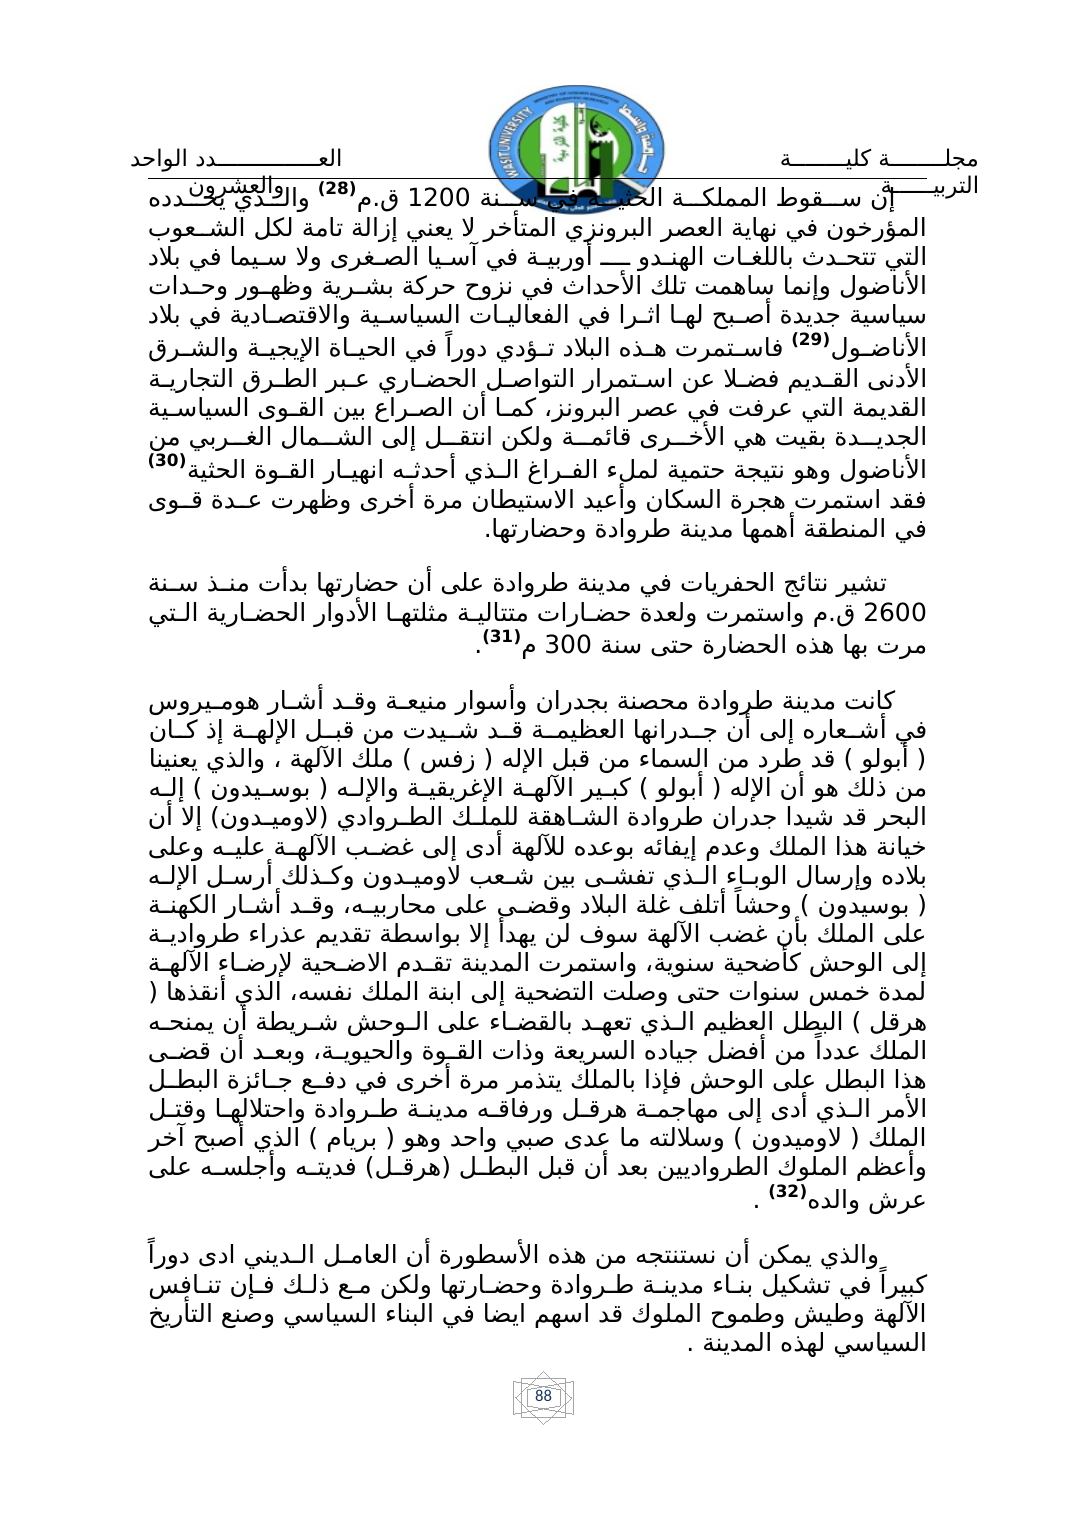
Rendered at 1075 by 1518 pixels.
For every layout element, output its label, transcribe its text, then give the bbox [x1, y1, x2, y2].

text والذي يمكن أن نستنتجه من هذه الأسطورة أن العامل الديني ادى دوراً كبيراً في تشكيل بناء مدينة طروادة وحضارتها ولكن مع ذلك فإن تنافس الآلهة وطيش وطموح الملوك قد اسهم ايضا في البناء السياسي وصنع التأريخ السياسي لهذه المدينة . [148, 1241, 927, 1357]
text كانت مدينة طروادة محصنة بجدران وأسوار منيعة وقد أشار هوميروس في أشعاره إلى أن جدرانها العظيمة قد شيدت من قبل الإلهة إذ كان ( أبولو ) قد طرد من السماء من قبل الإله ( زفس ) ملك الآلهة ، والذي يعنينا من ذلك هو أن الإله ( أبولو ) كبير الآلهة الإغريقية والإله ( بوسيدون ) إله البحر قد شيدا جدران طروادة الشاهقة للملك الطروادي (لاوميدون) إلا أن خيانة هذا الملك وعدم إيفائه بوعده للآلهة أدى إلى غضب الآلهة عليه وعلى بلاده وإرسال الوباء الذي تفشى بين شعب لاوميدون وكذلك أرسل الإله ( بوسيدون ) وحشاً أتلف غلة البلاد وقضى على محاربيه، وقد أشار الكهنة على الملك بأن غضب الآلهة سوف لن يهدأ إلا بواسطة تقديم عذراء طروادية إلى الوحش كأضحية سنوية، واستمرت المدينة تقدم الاضحية لإرضاء الآلهة لمدة خمس سنوات حتى وصلت التضحية إلى ابنة الملك نفسه، الذي أنقذها ( هرقل ) البطل العظيم الذي تعهد بالقضاء على الوحش شريطة أن يمنحه الملك عدداً من أفضل جياده السريعة وذات القوة والحيوية، وبعد أن قضى هذا البطل على الوحش فإذا بالملك يتذمر مرة أخرى في دفع جائزة البطل الأمر الذي أدى إلى مهاجمة هرقل ورفاقه مدينة طروادة واحتلالها وقتل الملك ( لاوميدون ) وسلالته ما عدى صبي واحد وهو ( بريام ) الذي أصبح آخر وأعظم الملوك الطرواديين بعد أن قبل البطل (هرقل) فديته وأجلسه على عرش والده(32) . [148, 686, 927, 1216]
picture [486, 85, 668, 178]
text تشير نتائج الحفريات في مدينة طروادة على أن حضارتها بدأت منذ سنة 2600 ق.م واستمرت ولعدة حضارات متتالية مثلتها الأدوار الحضارية التي مرت بها هذه الحضارة حتى سنة 300 م(31). [148, 568, 927, 661]
text إن سقوط المملكة الحثية في سنة 1200 ق.م(28) والذي يحدده المؤرخون في نهاية العصر البرونزي المتأخر لا يعني إزالة تامة لكل الشعوب التي تتحدث باللغات الهندو ـــ أوربية في آسيا الصغرى ولا سيما في بلاد الأناضول وإنما ساهمت تلك الأحداث في نزوح حركة بشرية وظهور وحدات سياسية جديدة أصبح لها اثرا في الفعاليات السياسية والاقتصادية في بلاد الأناضول(29) فاستمرت هذه البلاد تؤدي دوراً في الحياة الإيجية والشرق الأدنى القديم فضلا عن استمرار التواصل الحضاري عبر الطرق التجارية القديمة التي عرفت في عصر البرونز، كما أن الصراع بين القوى السياسية الجديدة بقيت هي الأخرى قائمة ولكن انتقل إلى الشمال الغربي من الأناضول وهو نتيجة حتمية لملء الفراغ الذي أحدثه انهيار القوة الحثية(30) فقد استمرت هجرة السكان وأعيد الاستيطان مرة أخرى وظهرت عدة قوى في المنطقة أهمها مدينة طروادة وحضارتها. [148, 179, 927, 543]
